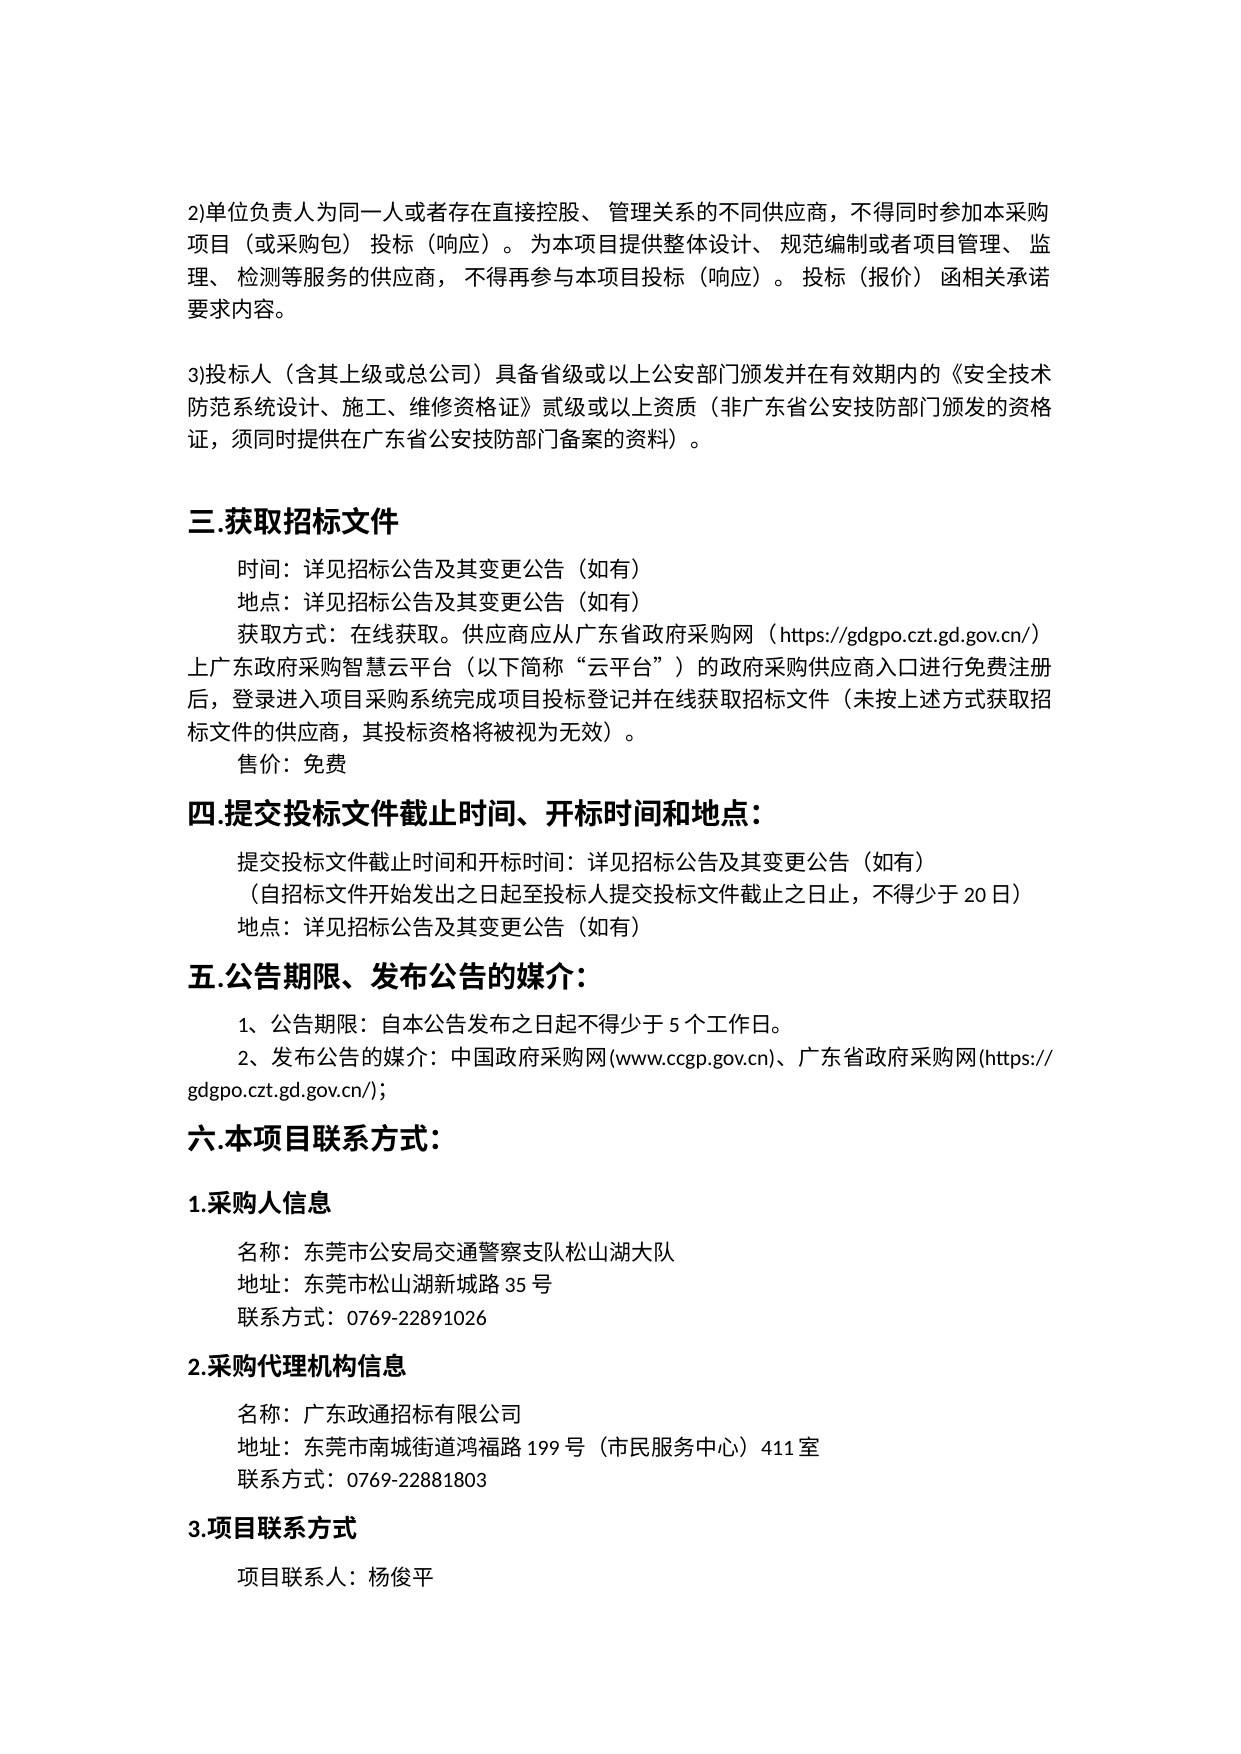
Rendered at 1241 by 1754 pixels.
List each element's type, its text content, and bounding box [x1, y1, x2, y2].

text 1、公告期限：自本公告发布之日起不得少于5个工作日。 [187, 1007, 1053, 1039]
text 2、发布公告的媒介：中国政府采购网(www.ccgp.gov.cn)、广东省政府采购网(https://gdgpo.czt.gd.gov.cn/)； [187, 1039, 1053, 1104]
text 提交投标文件截止时间和开标时间：详见招标公告及其变更公告（如有） [187, 844, 1053, 877]
text 三.获取招标文件 [187, 487, 1053, 552]
text 售价：免费 [187, 747, 1053, 779]
text 五.公告期限、发布公告的媒介： [187, 942, 1053, 1007]
text 2)单位负责人为同一人或者存在直接控股、 管理关系的不同供应商，不得同时参加本采购项目（或采购包） 投标（响应）。 为本项目提供整体设计、 规范编制或者项目管理、 监理、 检测等服务的供应商， 不得再参与本项目投标（响应）。 投标（报价） 函相关承诺要求内容。 [187, 194, 1053, 324]
text 名称：东莞市公安局交通警察支队松山湖大队 [187, 1234, 1053, 1267]
text 1.采购人信息 [187, 1169, 1053, 1234]
text 2.采购代理机构信息 [187, 1332, 1053, 1397]
text 地点：详见招标公告及其变更公告（如有） [187, 909, 1053, 942]
text 地点：详见招标公告及其变更公告（如有） [187, 584, 1053, 617]
text 3)投标人（含其上级或总公司）具备省级或以上公安部门颁发并在有效期内的《安全技术防范系统设计、施工、维修资格证》贰级或以上资质（非广东省公安技防部门颁发的资格证，须同时提供在广东省公安技防部门备案的资料）。 [187, 357, 1053, 454]
text 地址：东莞市松山湖新城路35号 [187, 1267, 1053, 1299]
text 项目联系人：杨俊平 [187, 1559, 1053, 1592]
text （自招标文件开始发出之日起至投标人提交投标文件截止之日止，不得少于20日） [187, 877, 1053, 909]
text 名称：广东政通招标有限公司 [187, 1397, 1053, 1429]
text 联系方式：0769-22891026 [187, 1299, 1053, 1332]
text 地址：东莞市南城街道鸿福路199号（市民服务中心）411室 [187, 1429, 1053, 1462]
text 联系方式：0769-22881803 [187, 1462, 1053, 1494]
text 四.提交投标文件截止时间、开标时间和地点： [187, 779, 1053, 844]
text 时间：详见招标公告及其变更公告（如有） [187, 552, 1053, 584]
text 3.项目联系方式 [187, 1494, 1053, 1559]
text 获取方式：在线获取。供应商应从广东省政府采购网（https://gdgpo.czt.gd.gov.cn/）上广东政府采购智慧云平台（以下简称“云平台”）的政府采购供应商入口进行免费注册后，登录进入项目采购系统完成项目投标登记并在线获取招标文件（未按上述方式获取招标文件的供应商，其投标资格将被视为无效）。 [187, 617, 1053, 747]
text 六.本项目联系方式： [187, 1104, 1053, 1169]
